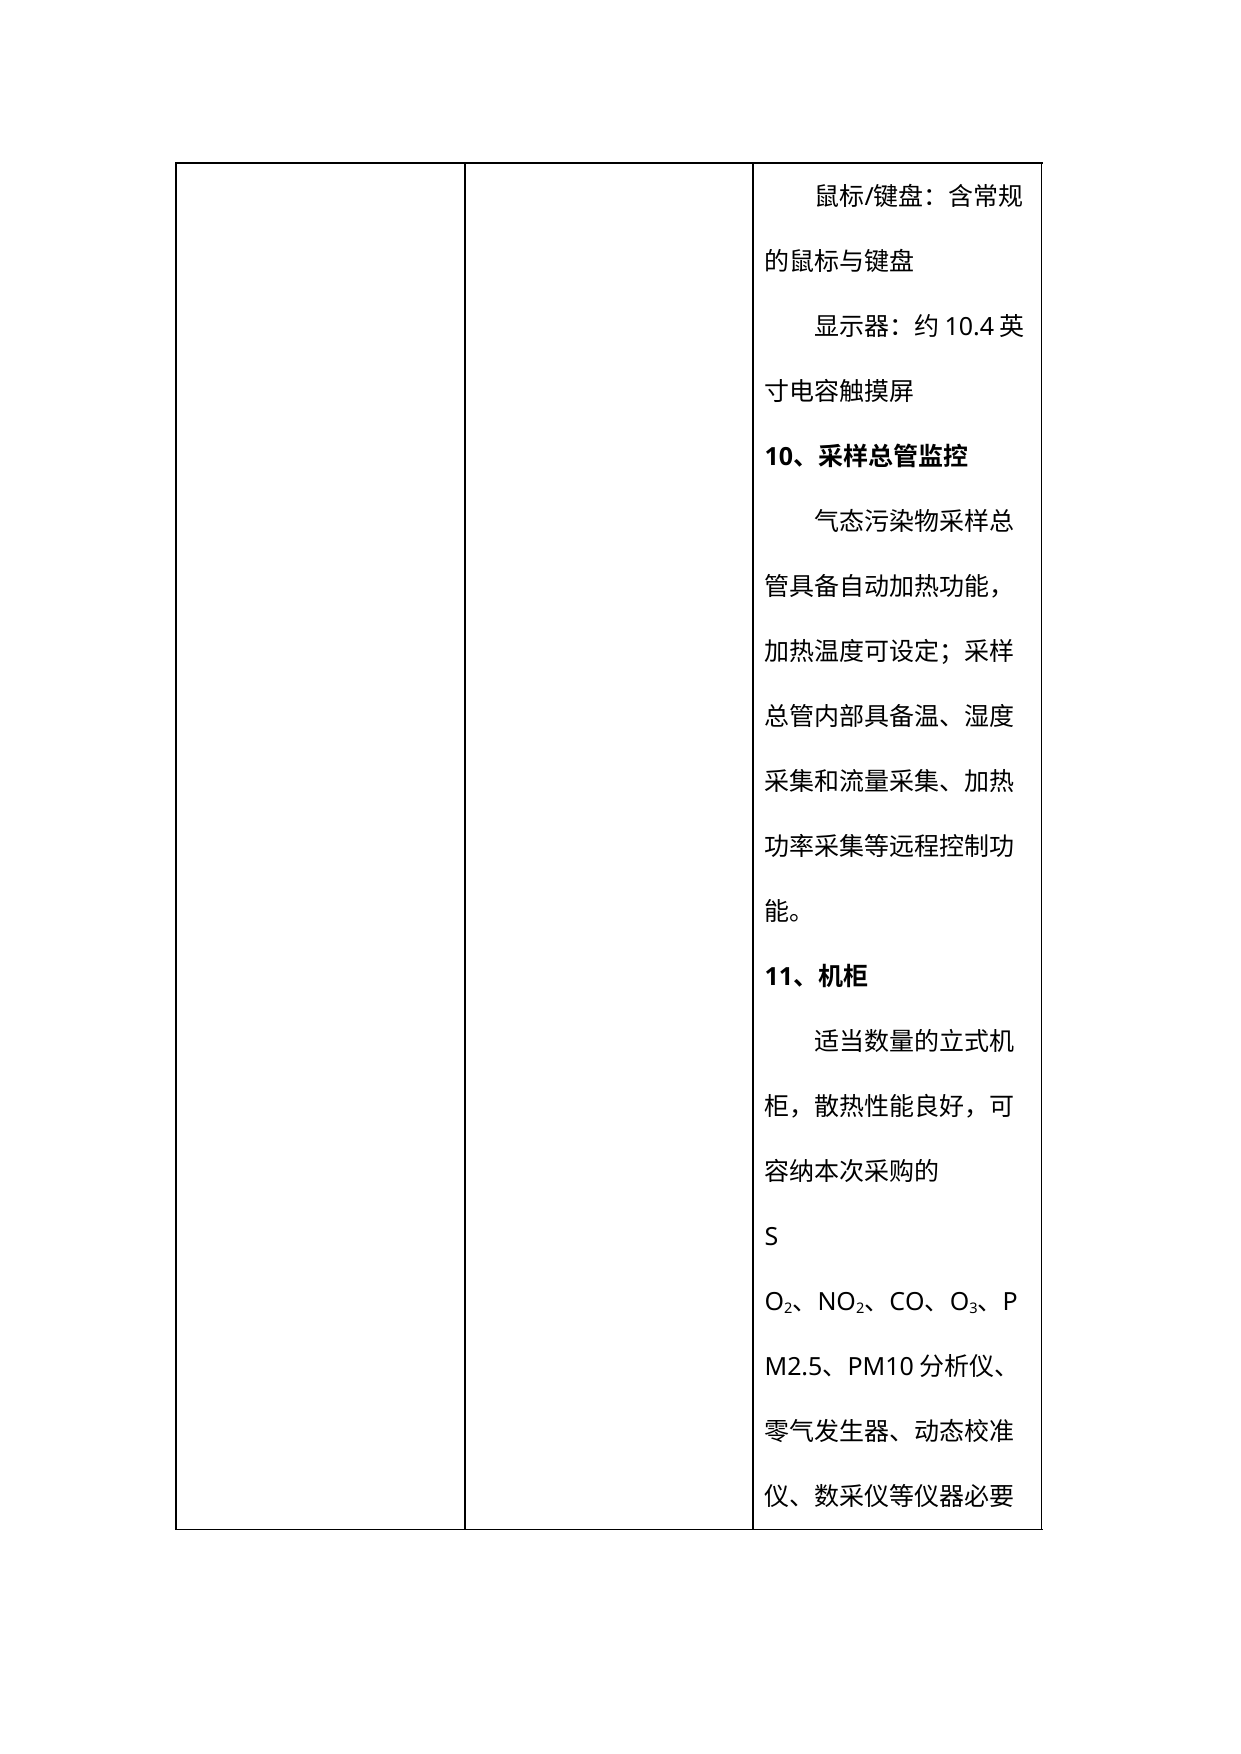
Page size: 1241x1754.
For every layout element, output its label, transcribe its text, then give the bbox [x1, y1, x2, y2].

table_cell 4 [177, 164, 464, 1528]
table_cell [754, 164, 1041, 1528]
table_cell [466, 164, 752, 1528]
